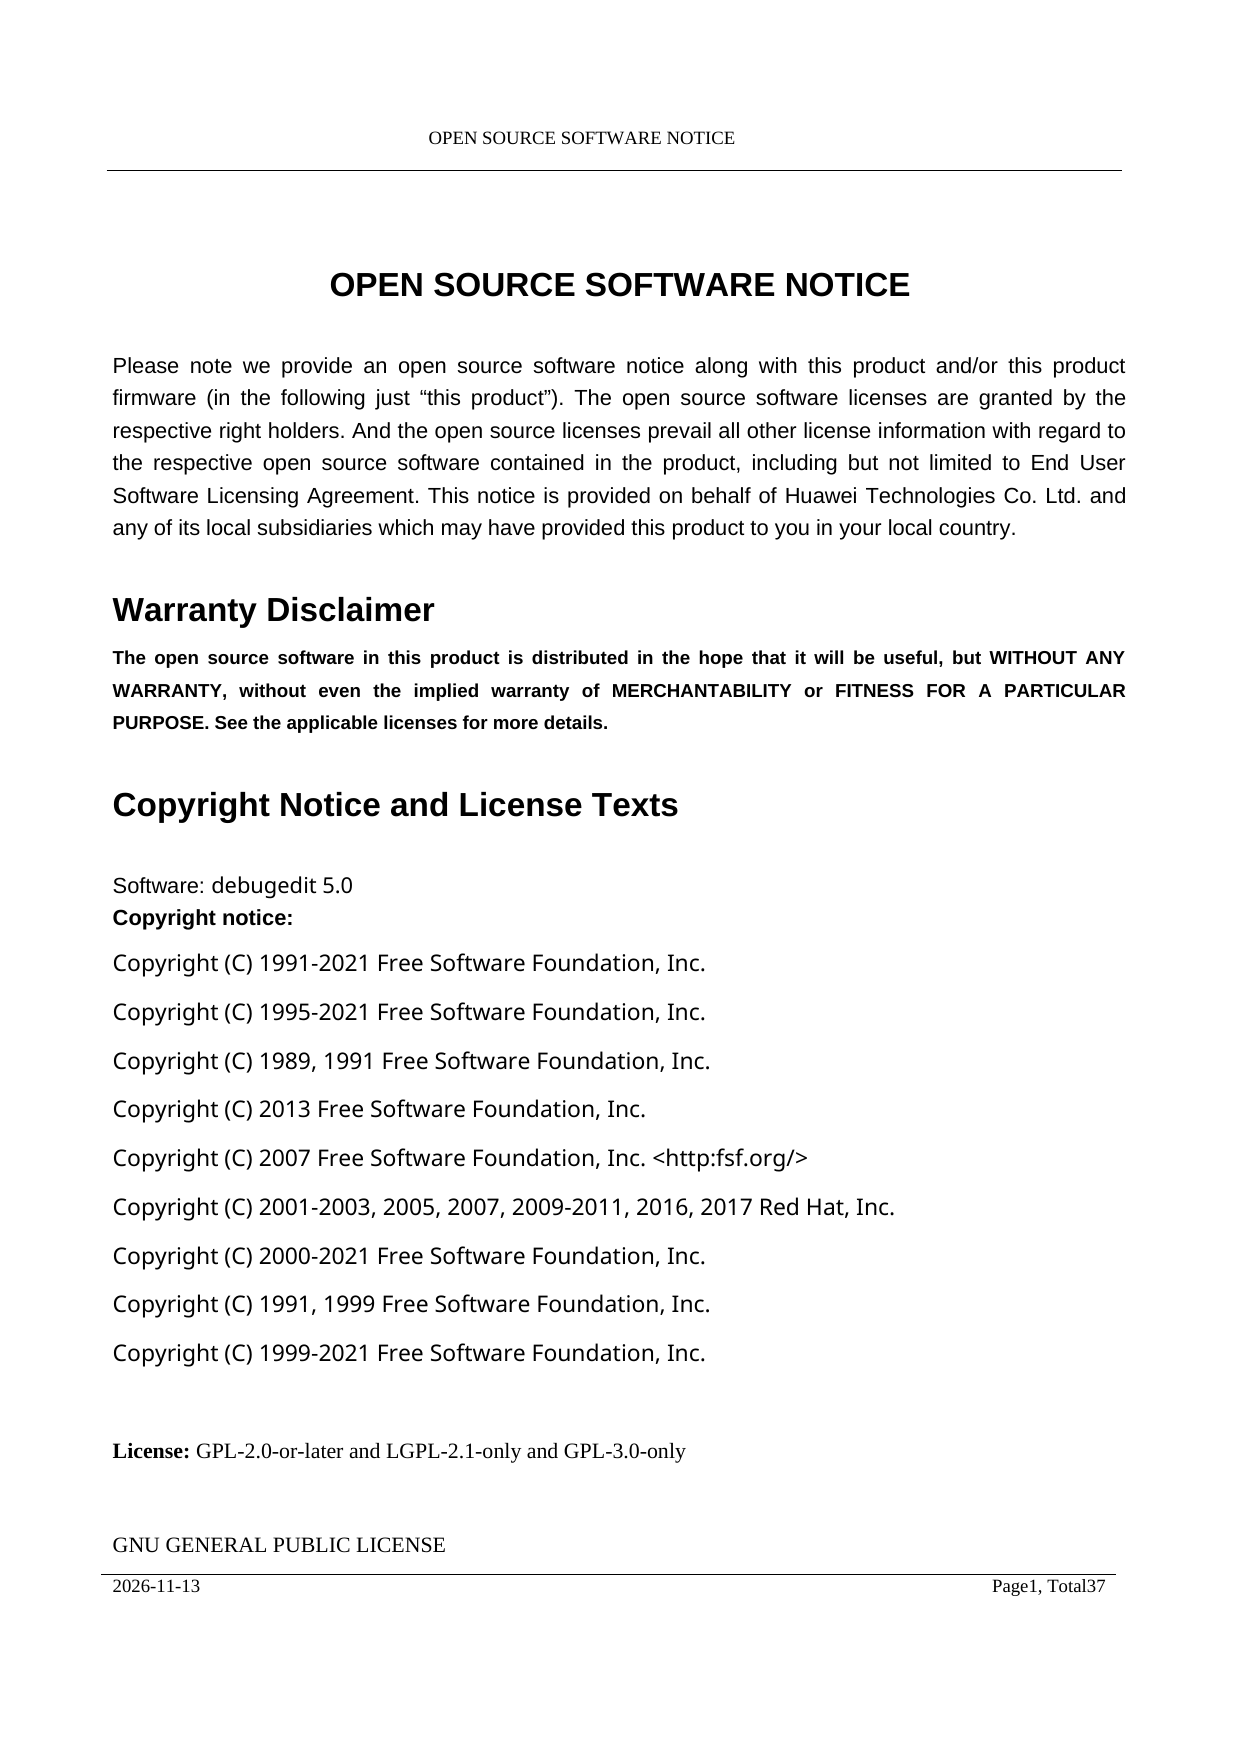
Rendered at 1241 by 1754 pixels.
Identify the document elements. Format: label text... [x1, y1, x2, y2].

text License: GPL-2.0-or-later and LGPL-2.1-only and GPL-3.0-only [112, 1434, 1128, 1467]
text Copyright Notice and License Texts [112, 771, 1128, 836]
text Software: debugedit 5.0 [112, 869, 1128, 901]
text OPEN SOURCE SOFTWARE NOTICE [112, 251, 1128, 316]
text Copyright notice: [112, 901, 1128, 934]
text Please note we provide an open source software notice along with this product and/or this product firmware (in the following just “this product”). The open source software licenses are granted by the respective right holders. And the open source licenses prevail all other license information with regard to the respective open source software contained in the product, including but not limited to End User Software Licensing Agreement. This notice is provided on behalf of Huawei Technologies Co. Ltd. and any of its local subsidiaries which may have provided this product to you in your local country. [112, 349, 1128, 544]
text Copyright (C) 1991-2021 Free Software Foundation, Inc. Copyright (C) 1995-2021 Free Software Foundation, Inc. Copyright (C) 1989, 1991 Free Software Foundation, Inc. Copyright (C) 2013 Free Software Foundation, Inc. Copyright (C) 2007 Free Software Foundation, Inc. <http:fsf.org/> Copyright (C) 2001-2003, 2005, 2007, 2009-2011, 2016, 2017 Red Hat, Inc. Copyright (C) 2000-2021 Free Software Foundation, Inc. Copyright (C) 1991, 1999 Free Software Foundation, Inc. Copyright (C) 1999-2021 Free Software Foundation, Inc. [112, 947, 1128, 1418]
text GNU GENERAL PUBLIC LICENSE [112, 1479, 1128, 1560]
text The open source software in this product is distributed in the hope that it will be useful, but WITHOUT ANY WARRANTY, without even the implied warranty of MERCHANTABILITY or FITNESS FOR A PARTICULAR PURPOSE. See the applicable licenses for more details. [112, 641, 1128, 739]
text Warranty Disclaimer [112, 576, 1128, 641]
